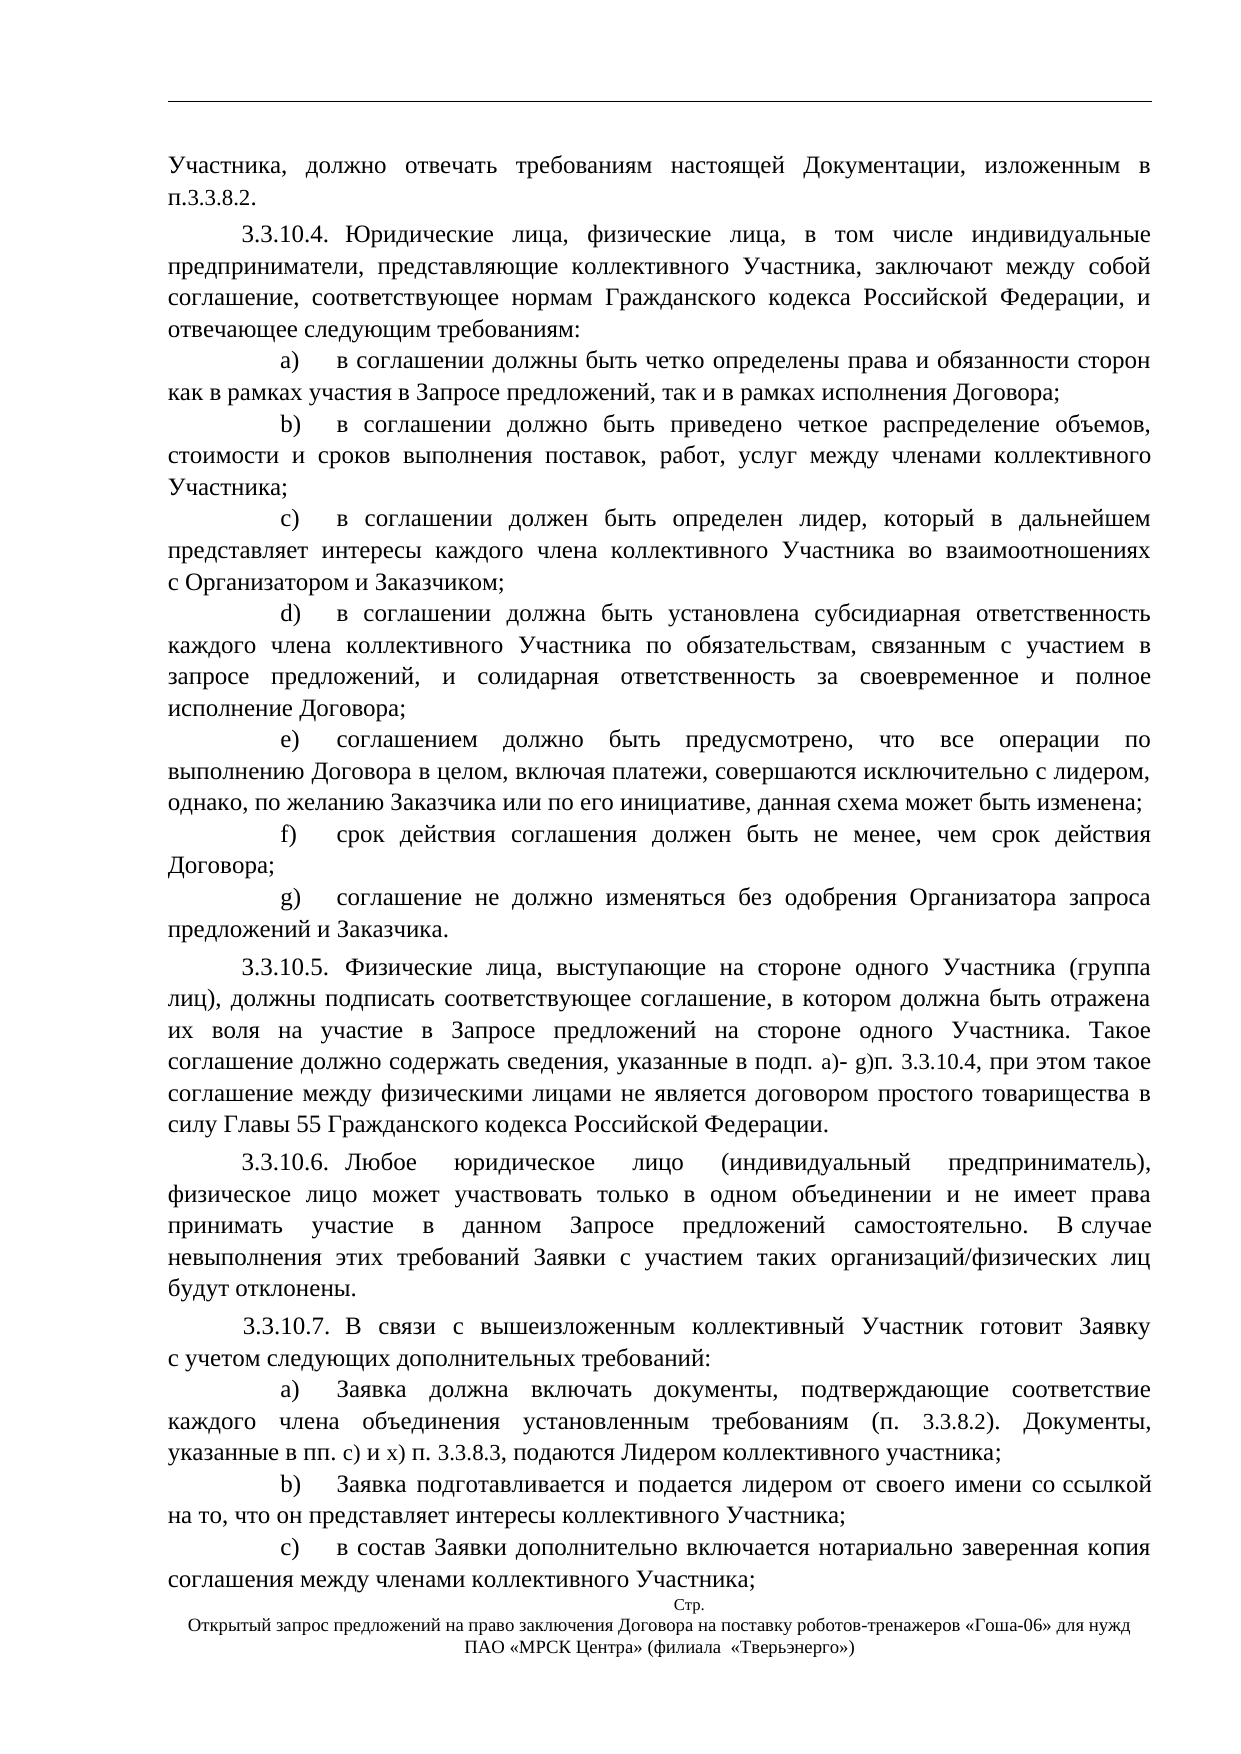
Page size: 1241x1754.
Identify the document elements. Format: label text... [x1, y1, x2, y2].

list в соглашении должно быть приведено четкое распределение объемов, стоимости и сроков выполнения поставок, работ, услуг между членами коллективного Участника; [168, 409, 1152, 501]
list Любое юридическое лицо (индивидуальный предприниматель), физическое лицо может участвовать только в одном объединении и не имеет права принимать участие в данном Запросе предложений самостоятельно. В случае невыполнения этих требований Заявки с участием таких организаций/физических лиц будут отклонены. [168, 1147, 1152, 1302]
list в состав Заявки дополнительно включается нотариально заверенная копия соглашения между членами коллективного Участника; [168, 1532, 1152, 1592]
list Заявка должна включать документы, подтверждающие соответствие каждого члена объединения установленным требованиям (п. 3.3.8.2). Документы, указанные в пп. с) и х) п. 3.3.8.3, подаются Лидером коллективного участника; [168, 1374, 1152, 1466]
list срок действия соглашения должен быть не менее, чем срок действия Договора; [168, 819, 1152, 879]
list соглашением должно быть предусмотрено, что все операции по выполнению Договора в целом, включая платежи, совершаются исключительно с лидером, однако, по желанию Заказчика или по его инициативе, данная схема может быть изменена; [168, 724, 1152, 816]
list в соглашении должны быть четко определены права и обязанности сторон как в рамках участия в Запросе предложений, так и в рамках исполнения Договора; [168, 346, 1152, 406]
list В связи с вышеизложенным коллективный Участник готовит Заявку с учетом следующих дополнительных требований: [168, 1311, 1152, 1372]
list Физические лица, выступающие на стороне одного Участника (группа лиц), должны подписать соответствующее соглашение, в котором должна быть отражена их воля на участие в Запросе предложений на стороне одного Участника. Такое соглашение должно содержать сведения, указанные в подп. a)- g)п. 3.3.10.4, при этом такое соглашение между физическими лицами не является договором простого товарищества в силу Главы 55 Гражданского кодекса Российской Федерации. [168, 952, 1152, 1138]
list в соглашении должна быть установлена субсидиарная ответственность каждого члена коллективного Участника по обязательствам, связанным с участием в запросе предложений, и солидарная ответственность за своевременное и полное исполнение Договора; [168, 598, 1152, 722]
list в соглашении должен быть определен лидер, который в дальнейшем представляет интересы каждого члена коллективного Участника во взаимоотношениях с Организатором и Заказчиком; [168, 503, 1152, 595]
list Заявка подготавливается и подается лидером от своего имени со ссылкой на то, что он представляет интересы коллективного Участника; [168, 1469, 1152, 1529]
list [168, 150, 1152, 210]
list соглашение не должно изменяться без одобрения Организатора запроса предложений и Заказчика. [168, 882, 1152, 942]
list Юридические лица, физические лица, в том числе индивидуальные предприниматели, представляющие коллективного Участника, заключают между собой соглашение, соответствующее нормам Гражданского кодекса Российской Федерации, и отвечающее следующим требованиям: [168, 219, 1152, 343]
